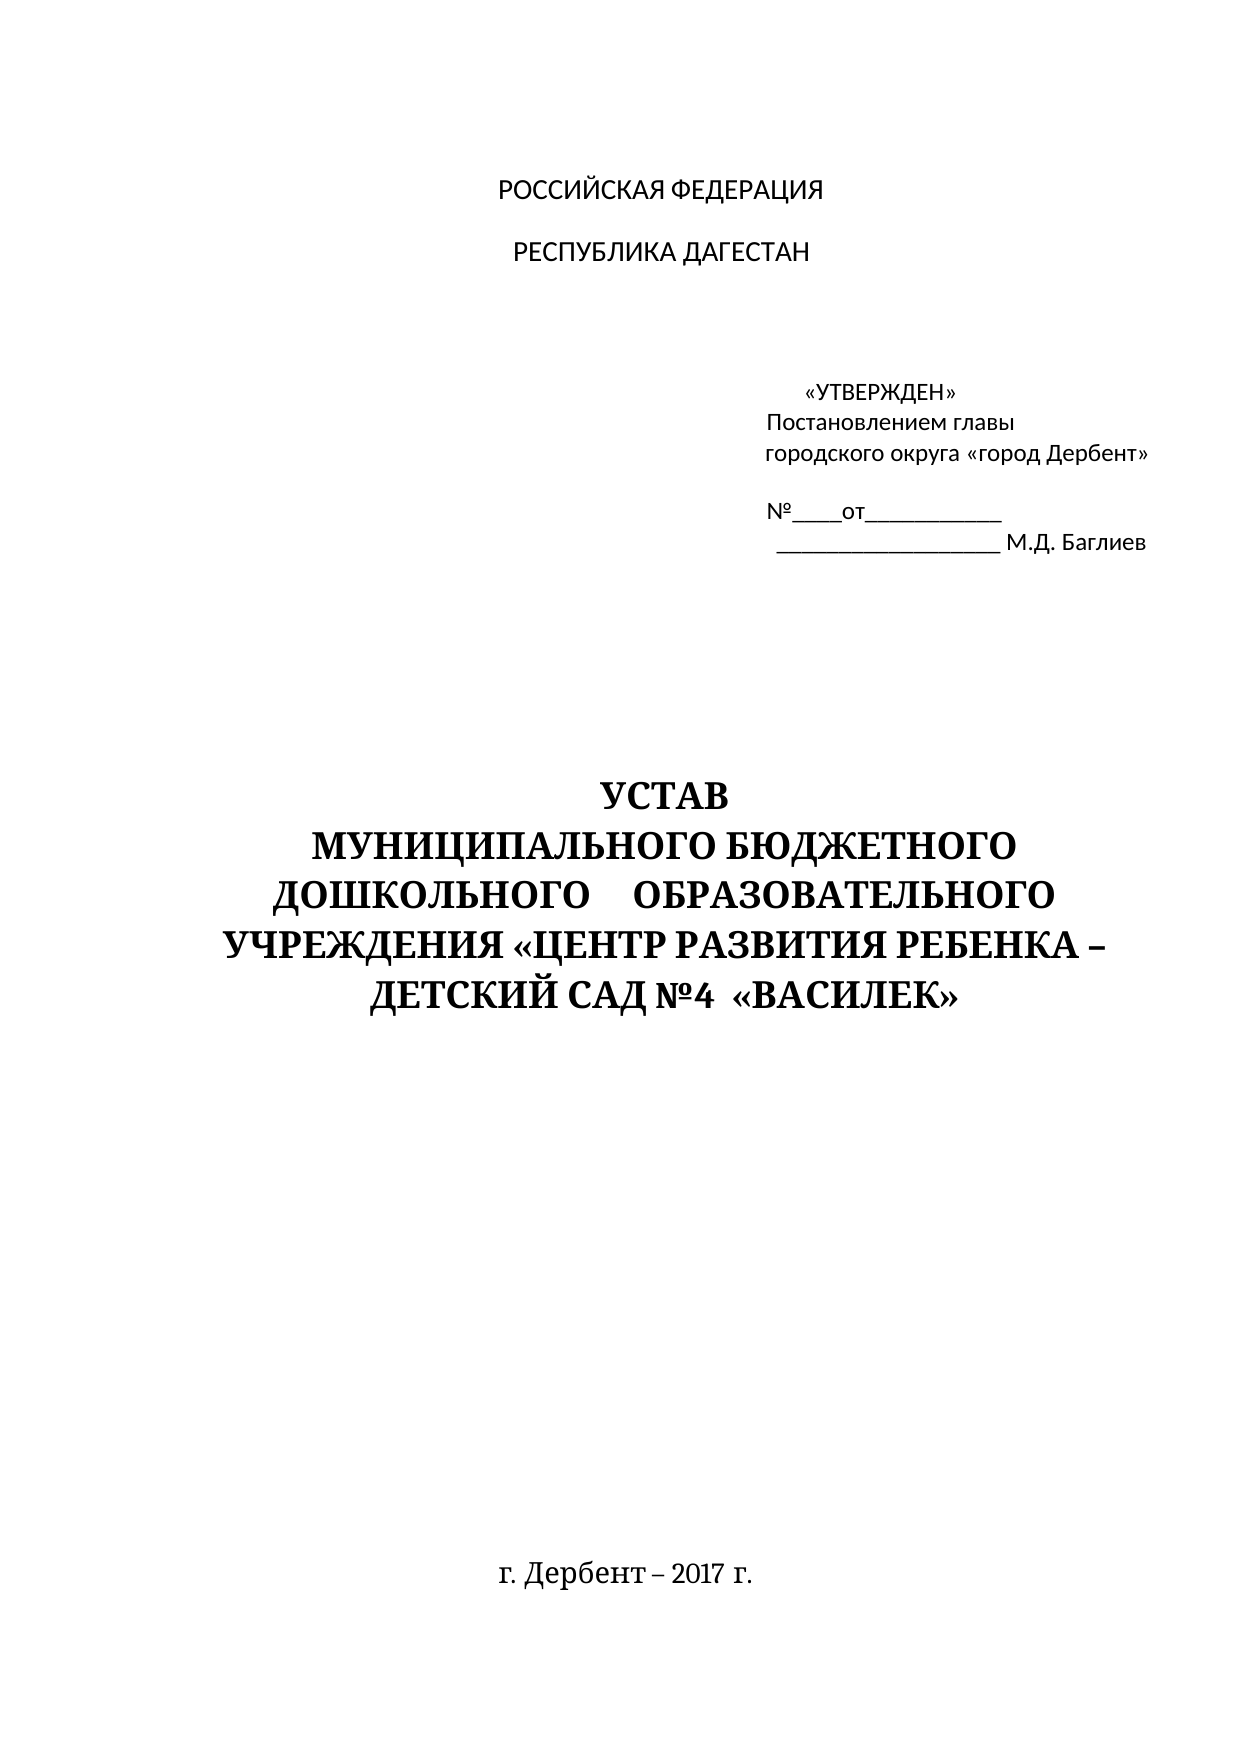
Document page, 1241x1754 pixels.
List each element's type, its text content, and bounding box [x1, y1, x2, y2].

text Постановлением главы [177, 406, 1152, 437]
text г. Дербент – 2017 г. [177, 1557, 1152, 1591]
text МУНИЦИПАЛЬНОГО БЮДЖЕТНОГО ДОШКОЛЬНОГО ОБРАЗОВАТЕЛЬНОГО УЧРЕЖДЕНИЯ «ЦЕНТР РАЗВИТИЯ РЕБЕНКА – ДЕТСКИЙ САД №4 «ВАСИЛЕК» [177, 826, 1152, 1017]
text городского округа «город Дербент» [177, 437, 1152, 467]
text РЕСПУБЛИКА ДАГЕСТАН [177, 233, 1152, 268]
text «УТВЕРЖДЕН» [177, 348, 1152, 406]
text №____от___________ [177, 495, 1152, 526]
text __________________ М.Д. Баглиев [177, 526, 1152, 556]
text УСТАВ [177, 776, 1152, 819]
text РОССИЙСКАЯ ФЕДЕРАЦИЯ [177, 171, 1152, 207]
